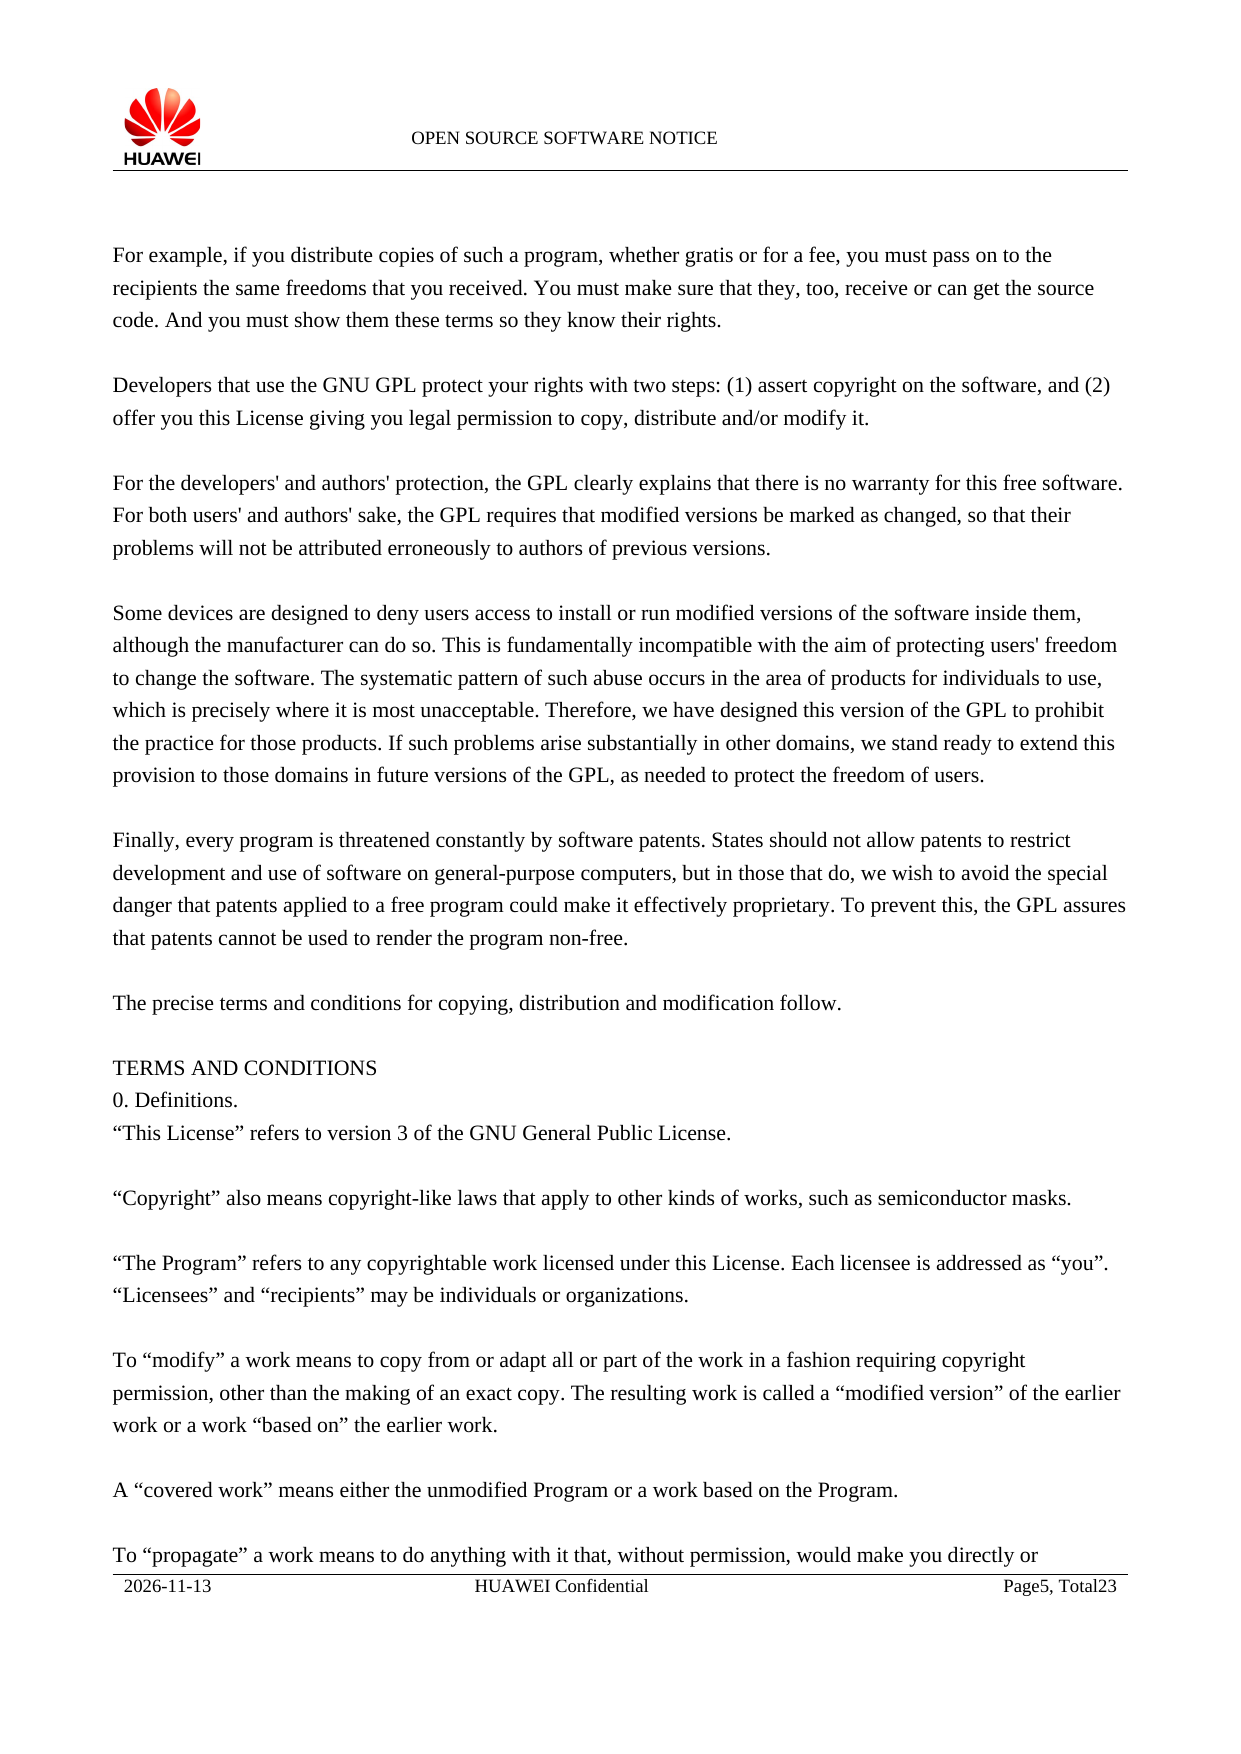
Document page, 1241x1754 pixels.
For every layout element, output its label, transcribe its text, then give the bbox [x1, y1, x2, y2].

picture [124, 88, 201, 165]
